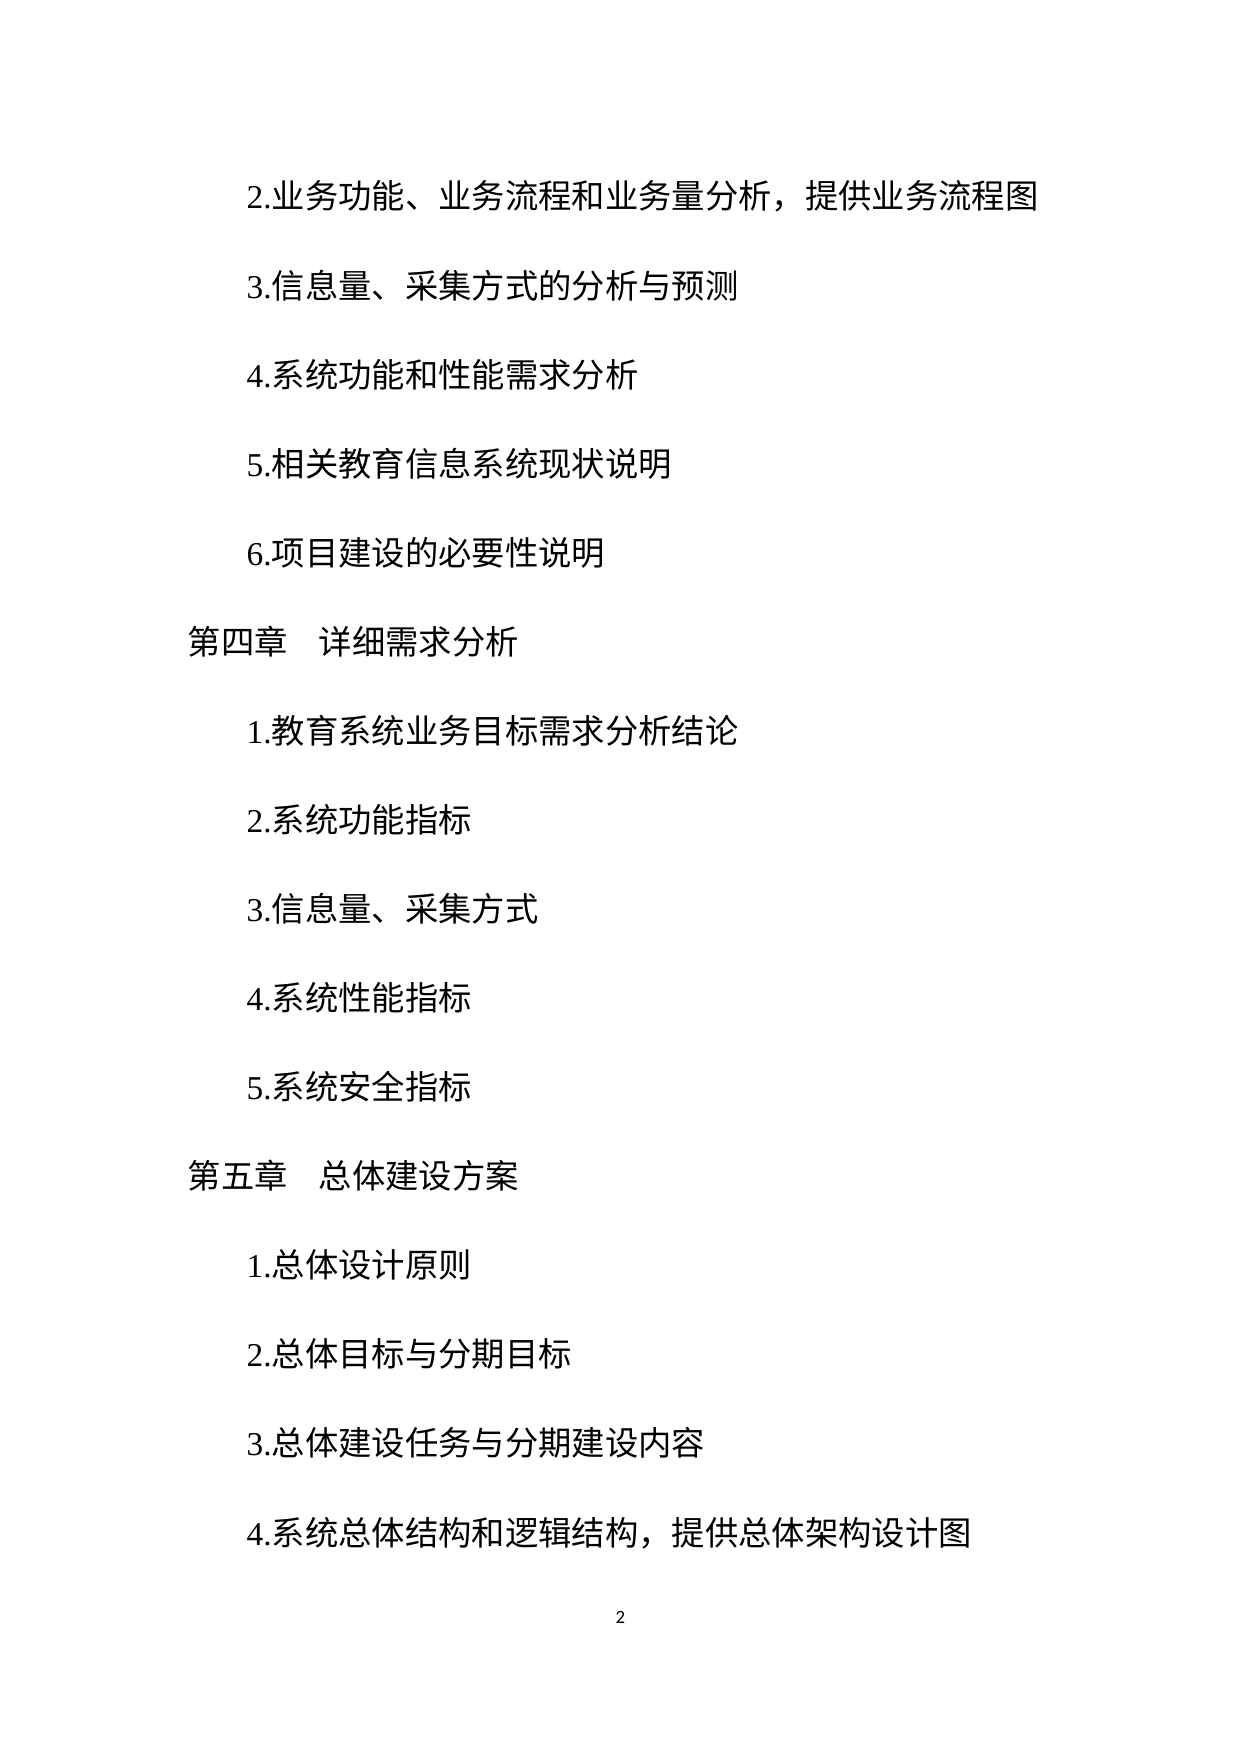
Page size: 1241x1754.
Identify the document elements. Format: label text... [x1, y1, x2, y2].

subtitle 总体建设方案 [187, 1142, 1053, 1207]
subtitle 1.总体设计原则 [187, 1231, 1053, 1296]
subtitle 4.系统性能指标 [187, 963, 1053, 1028]
subtitle 2.业务功能、业务流程和业务量分析，提供业务流程图 [187, 162, 1053, 227]
subtitle 2.系统功能指标 [187, 785, 1053, 850]
subtitle 3.信息量、采集方式 [187, 874, 1053, 939]
subtitle 1.教育系统业务目标需求分析结论 [187, 696, 1053, 761]
subtitle 6.项目建设的必要性说明 [187, 518, 1053, 583]
subtitle 详细需求分析 [187, 607, 1053, 672]
subtitle 4.系统总体结构和逻辑结构，提供总体架构设计图 [187, 1498, 1053, 1563]
subtitle 5.相关教育信息系统现状说明 [187, 429, 1053, 494]
subtitle 5.系统安全指标 [187, 1053, 1053, 1118]
subtitle 2.总体目标与分期目标 [187, 1320, 1053, 1385]
subtitle 3.信息量、采集方式的分析与预测 [187, 251, 1053, 316]
subtitle 4.系统功能和性能需求分析 [187, 340, 1053, 405]
subtitle 3.总体建设任务与分期建设内容 [187, 1409, 1053, 1474]
